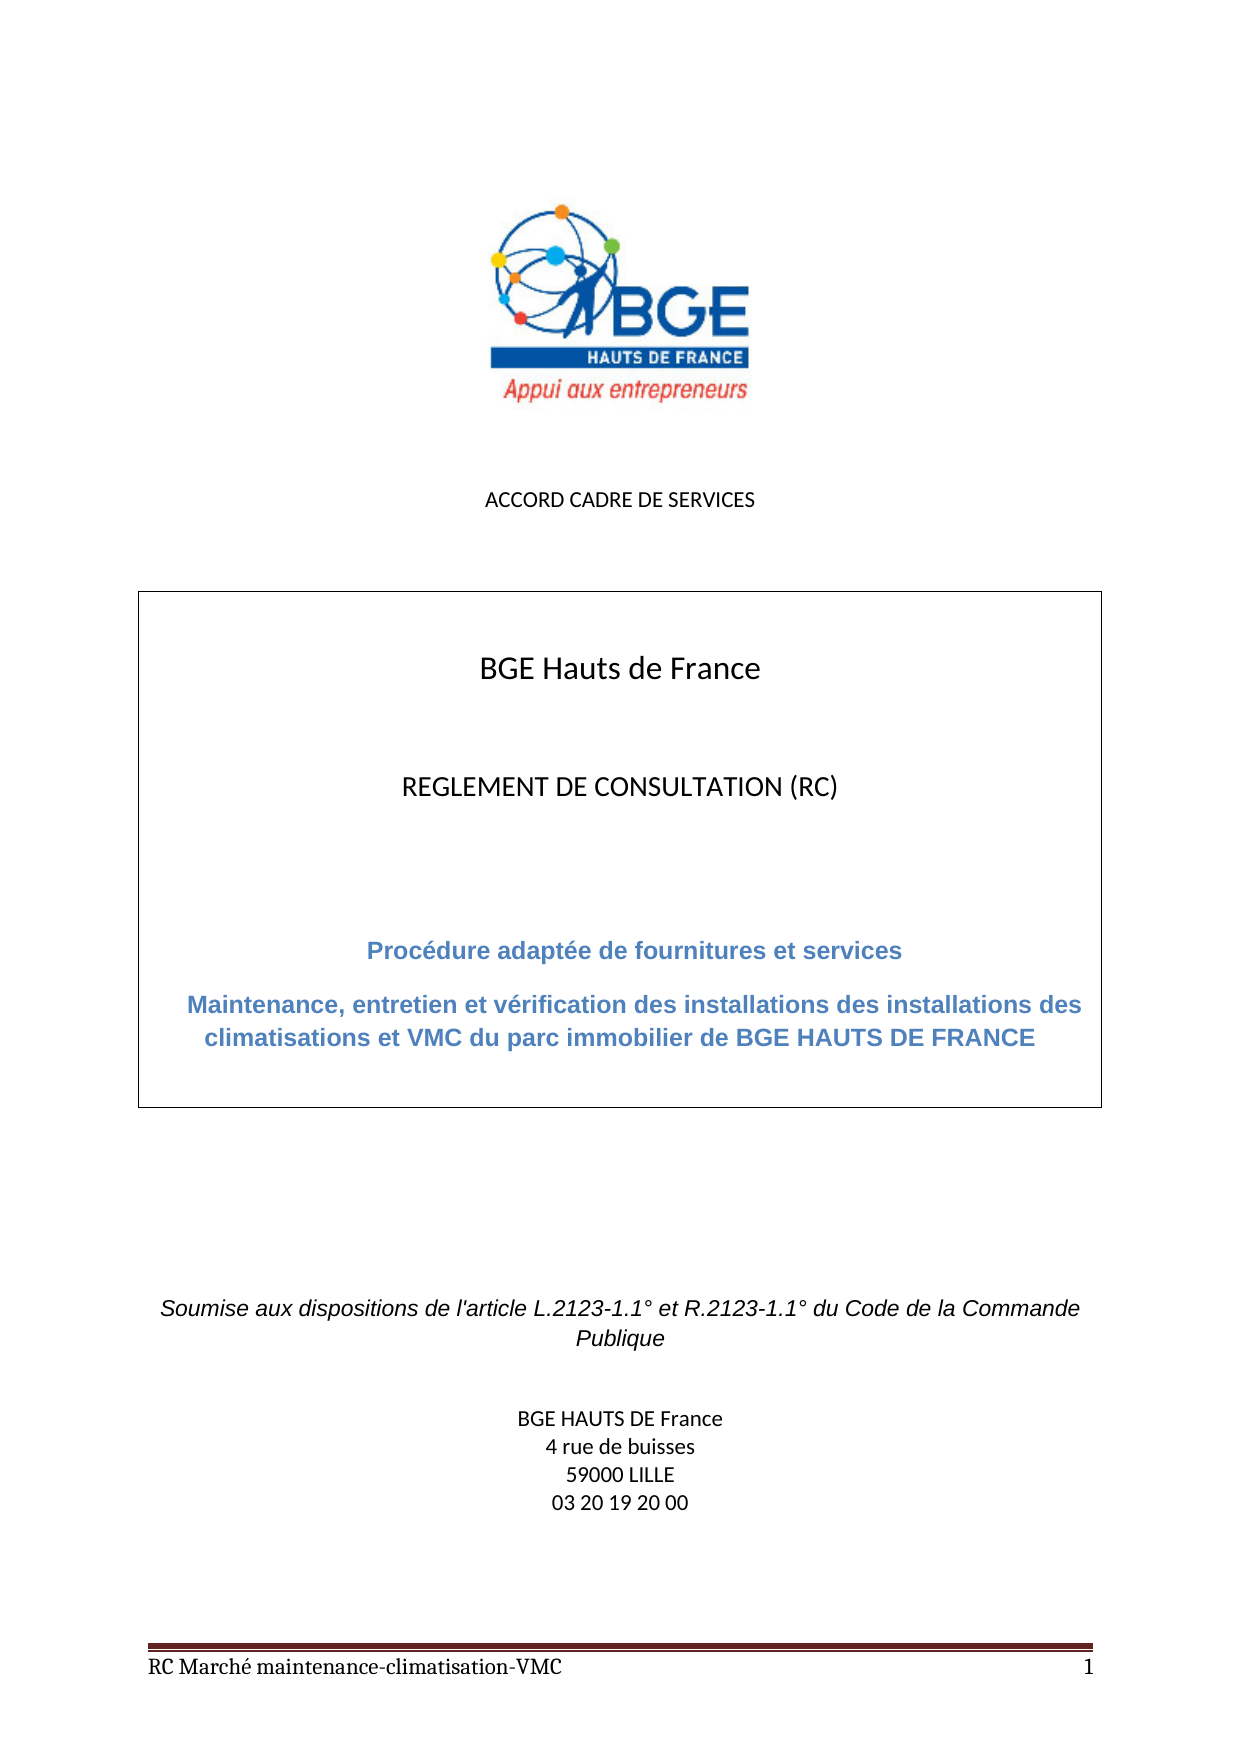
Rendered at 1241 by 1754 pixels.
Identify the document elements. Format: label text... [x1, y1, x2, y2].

text ACCORD CADRE DE SERVICES [148, 485, 1093, 513]
text BGE Hauts de France [139, 644, 1101, 688]
text Maintenance, entretien et vérification des installations des installations des climatisations et VMC du parc immobilier de BGE HAUTS DE FRANCE [139, 986, 1101, 1051]
text 59000 LILLE [148, 1460, 1093, 1488]
text 03 20 19 20 00 [148, 1488, 1093, 1516]
text Soumise aux dispositions de l'article L.2123-1.1° et R.2123-1.1° du Code de la Commande Publique [148, 1295, 1093, 1352]
text 4 rue de buisses [148, 1432, 1093, 1460]
picture [463, 147, 777, 461]
text REGLEMENT DE CONSULTATION (RC) [139, 765, 1101, 803]
text BGE HAUTS DE France [148, 1404, 1093, 1432]
text Procédure adaptée de fournitures et services [139, 933, 1101, 964]
